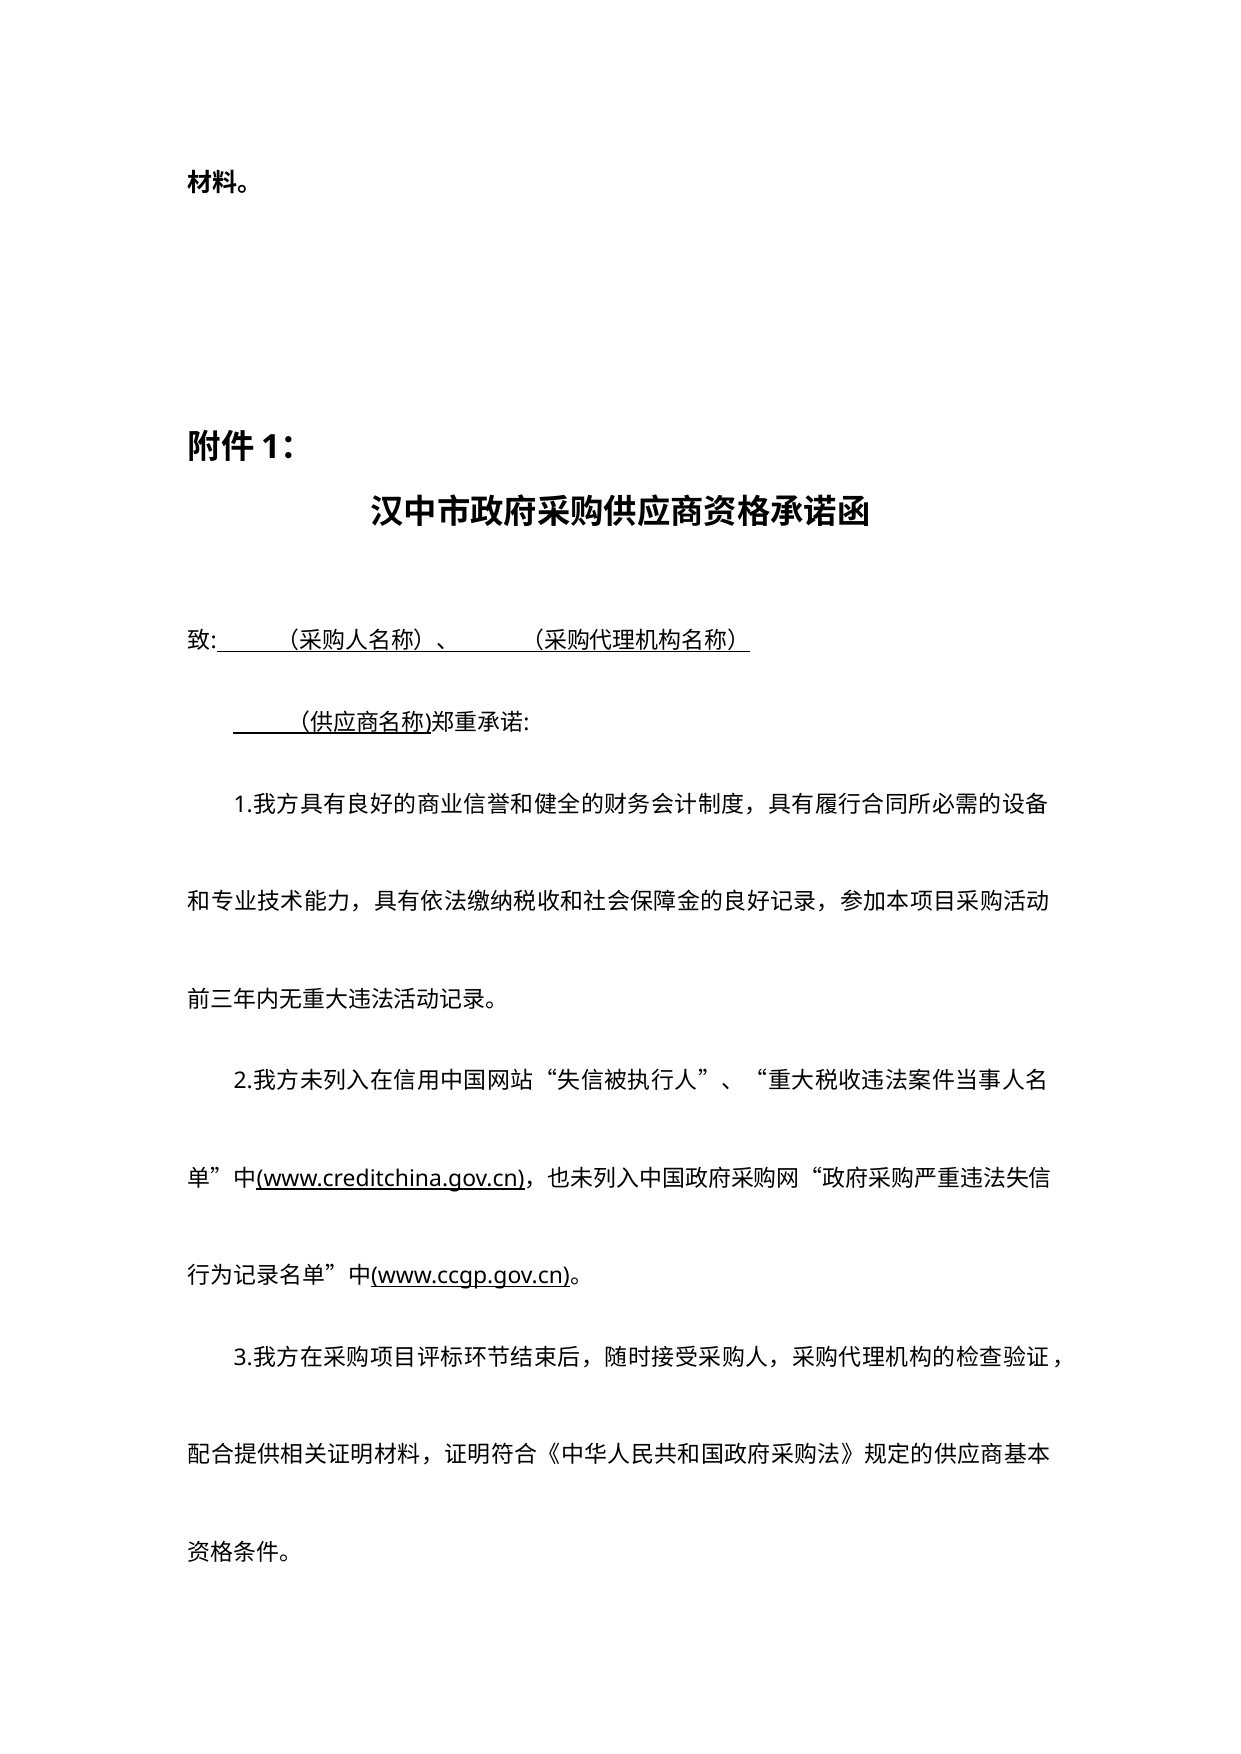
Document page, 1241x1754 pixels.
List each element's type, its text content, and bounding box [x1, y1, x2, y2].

text 1.我方具有良好的商业信誉和健全的财务会计制度，具有履行合同所必需的设备和专业技术能力，具有依法缴纳税收和社会保障金的良好记录，参加本项目采购活动前三年内无重大违法活动记录。 [187, 770, 1053, 1030]
text 2.我方未列入在信用中国网站“失信被执行人”、“重大税收违法案件当事人名单”中(www.creditchina.gov.cn)，也未列入中国政府采购网“政府采购严重违法失信行为记录名单”中(www.ccgp.gov.cn)。 [187, 1046, 1053, 1306]
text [187, 162, 1053, 198]
text 汉中市政府采购供应商资格承诺函 [187, 476, 1053, 541]
text 3.我方在采购项目评标环节结束后，随时接受采购人，采购代理机构的检查验证，配合提供相关证明材料，证明符合《中华人民共和国政府采购法》规定的供应商基本资格条件。 [187, 1323, 1053, 1583]
text 附件1： [187, 411, 1053, 476]
text 致: （采购人名称）、 （采购代理机构名称） [187, 606, 1053, 671]
text （供应商名称)郑重承诺: [187, 688, 1053, 753]
